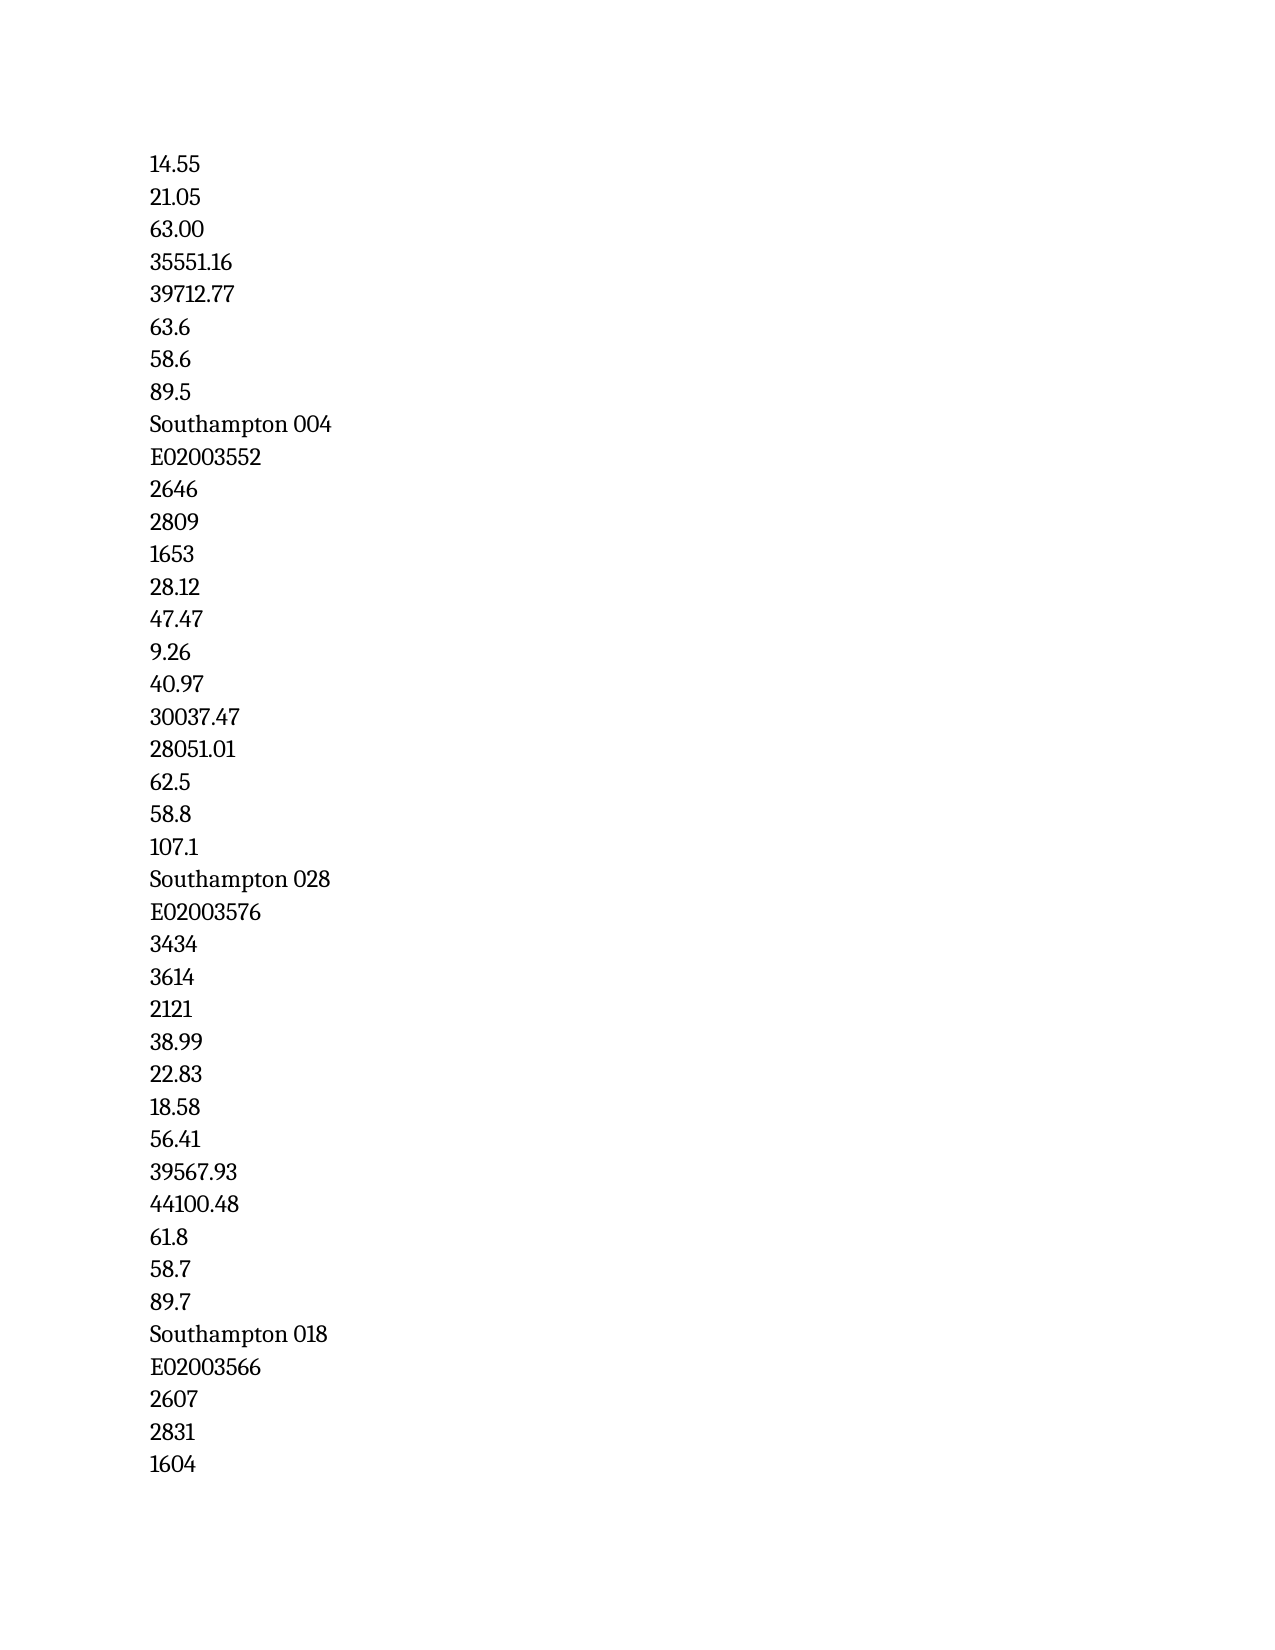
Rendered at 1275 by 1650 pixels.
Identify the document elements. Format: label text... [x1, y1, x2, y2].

text E02003566 [150, 1352, 1125, 1381]
text 39712.77 [150, 280, 1125, 309]
text 1653 [150, 540, 1125, 569]
text 61.8 [150, 1222, 1125, 1251]
text E02003576 [150, 897, 1125, 926]
text 2607 [150, 1385, 1125, 1414]
text 107.1 [150, 832, 1125, 861]
text 89.5 [150, 377, 1125, 406]
text 63.00 [150, 215, 1125, 244]
text 2121 [150, 995, 1125, 1024]
text 40.97 [150, 670, 1125, 699]
text Southampton 018 [150, 1320, 1125, 1349]
text 35551.16 [150, 247, 1125, 276]
text 89.7 [150, 1287, 1125, 1316]
text 9.26 [150, 637, 1125, 666]
text 3614 [150, 962, 1125, 991]
text 56.41 [150, 1125, 1125, 1154]
text 30037.47 [150, 702, 1125, 731]
text 18.58 [150, 1092, 1125, 1121]
text 14.55 [150, 150, 1125, 179]
text 2809 [150, 507, 1125, 536]
text 21.05 [150, 182, 1125, 211]
text 58.6 [150, 345, 1125, 374]
text 62.5 [150, 767, 1125, 796]
text Southampton 028 [150, 865, 1125, 894]
text 58.8 [150, 800, 1125, 829]
text 1604 [150, 1450, 1125, 1479]
text 38.99 [150, 1027, 1125, 1056]
text Southampton 004 [150, 410, 1125, 439]
text 22.83 [150, 1060, 1125, 1089]
text 63.6 [150, 312, 1125, 341]
text 58.7 [150, 1255, 1125, 1284]
text 2646 [150, 475, 1125, 504]
text 2831 [150, 1417, 1125, 1446]
text 28051.01 [150, 735, 1125, 764]
text 44100.48 [150, 1190, 1125, 1219]
text 47.47 [150, 605, 1125, 634]
text 39567.93 [150, 1157, 1125, 1186]
text 3434 [150, 930, 1125, 959]
text E02003552 [150, 442, 1125, 471]
text 28.12 [150, 572, 1125, 601]
